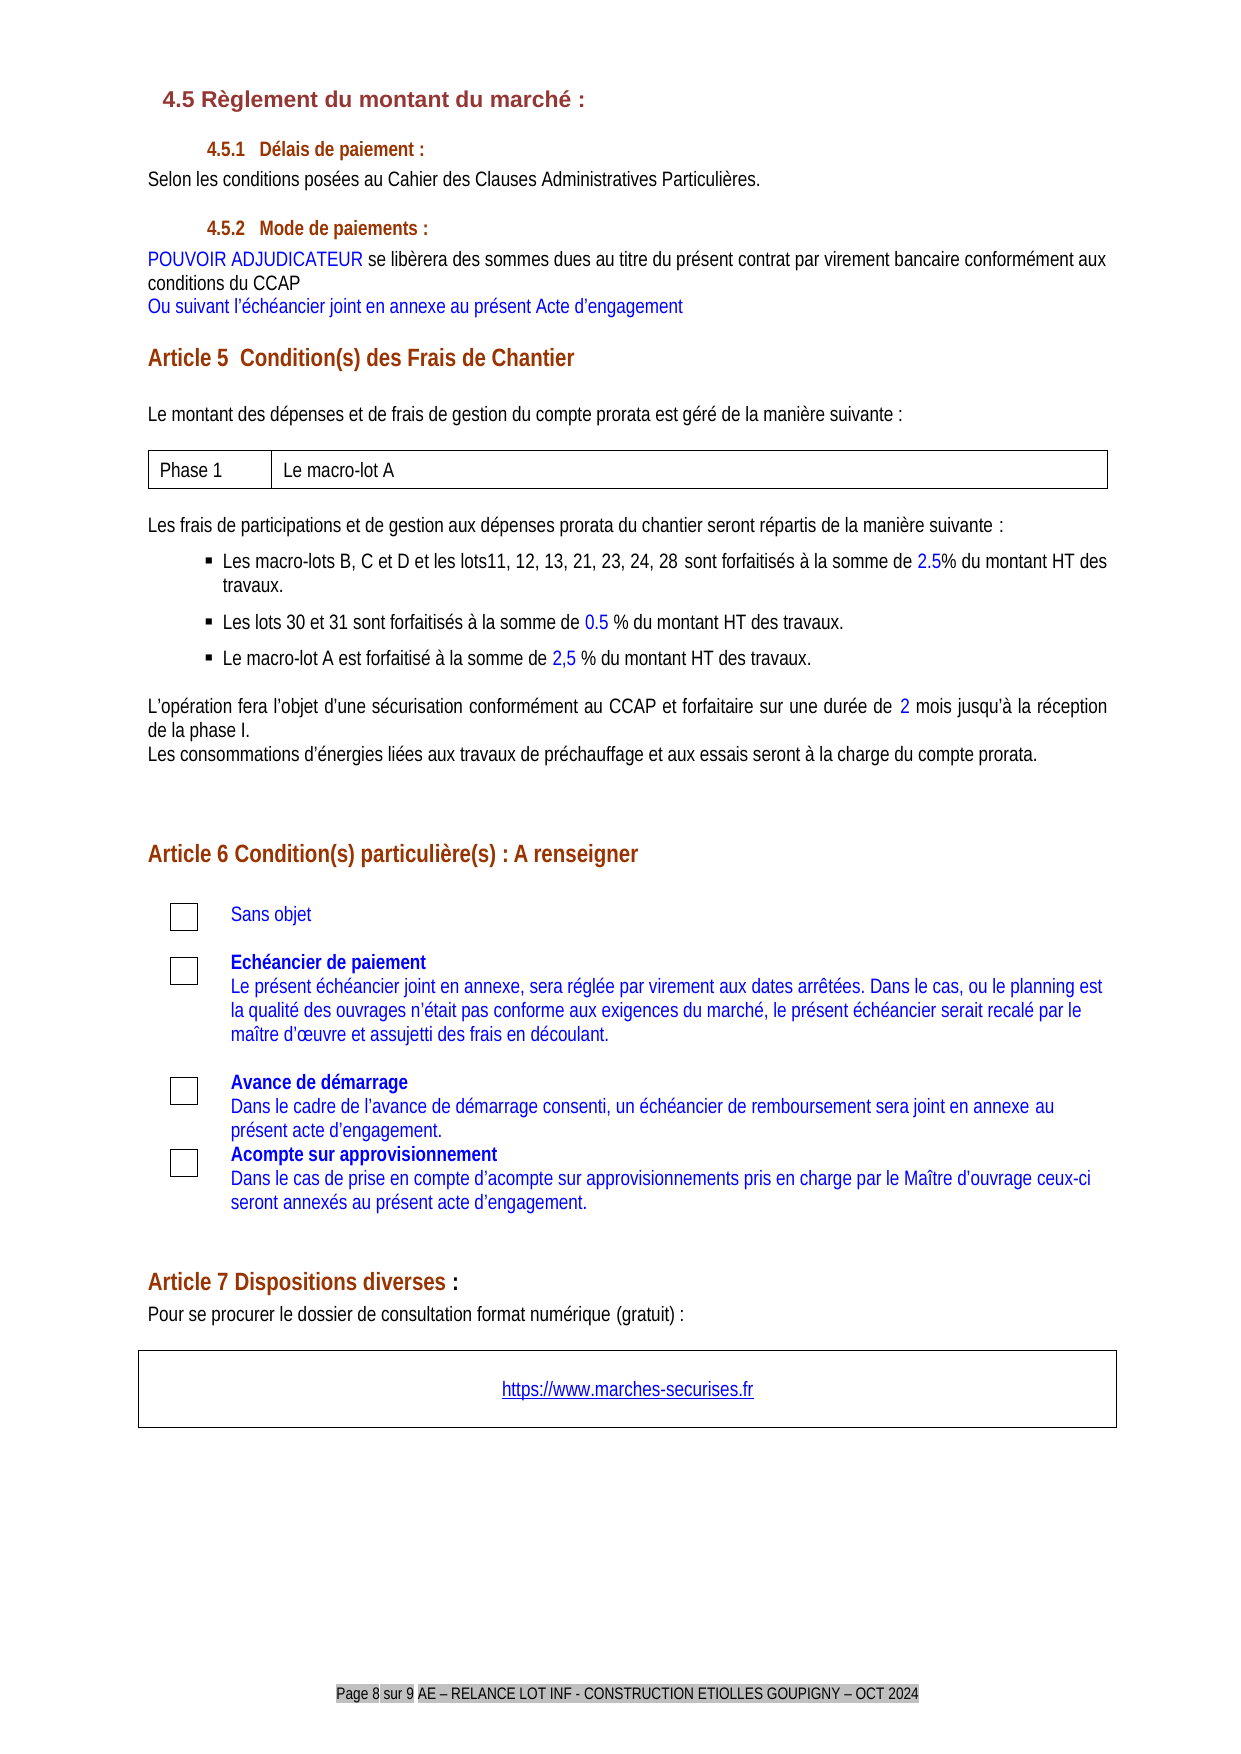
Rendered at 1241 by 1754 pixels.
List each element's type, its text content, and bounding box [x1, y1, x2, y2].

table_cell Avance de démarrage Dans le cadre de l’avance de démarrage consenti, un échéancier de remboursement sera joint en annexe au présent acte d’engagement. [219, 1070, 1115, 1142]
text Ou suivant l’échéancier joint en annexe au présent Acte d’engagement [148, 294, 1107, 318]
text L’opération fera l’objet d’une sécurisation conformément au CCAP et forfaitaire sur une durée de 2 mois jusqu’à la réception de la phase I. [148, 694, 1107, 742]
text Le montant des dépenses et de frais de gestion du compte prorata est géré de la manière suivante : [148, 402, 1107, 426]
table_header Phase 1 [149, 451, 271, 488]
table_header Sans objet [219, 902, 1115, 950]
subtitle Condition(s) des Frais de Chantier [148, 343, 1107, 372]
table_cell [148, 950, 219, 1070]
text https://www.marches-securises.fr [148, 1377, 1107, 1401]
list Les lots 30 et 31 sont forfaitisés à la somme de 0.5 % du montant HT des travaux. [204, 609, 1107, 633]
text Les frais de participations et de gestion aux dépenses prorata du chantier seront répartis de la manière suivante : [148, 513, 1107, 537]
table_cell [148, 1070, 219, 1142]
text Selon les conditions posées au Cahier des Clauses Administratives Particulières. [148, 167, 1107, 191]
subtitle Dispositions diverses : [148, 1267, 1107, 1296]
subtitle Délais de paiement : [207, 137, 1107, 161]
table_header Le macro-lot A [272, 451, 1107, 488]
list Le macro-lot A est forfaitisé à la somme de 2,5 % du montant HT des travaux. [204, 646, 1107, 670]
table_cell Acompte sur approvisionnement Dans le cas de prise en compte d’acompte sur approvisionnements pris en charge par le Maître d’ouvrage ceux-ci seront annexés au présent acte d’engagement. [219, 1142, 1115, 1214]
subtitle Mode de paiements : [207, 216, 1107, 240]
text Pour se procurer le dossier de consultation format numérique (gratuit) : [148, 1302, 1107, 1326]
text POUVOIR ADJUDICATEUR se libèrera des sommes dues au titre du présent contrat par virement bancaire conformément aux conditions du CCAP [148, 247, 1107, 294]
text Les consommations d’énergies liées aux travaux de préchauffage et aux essais seront à la charge du compte prorata. [148, 742, 1107, 766]
table_cell [148, 1142, 219, 1214]
subtitle Règlement du montant du marché : [162, 86, 1107, 112]
subtitle Condition(s) particulière(s) : A renseigner [148, 839, 1107, 867]
table_cell Echéancier de paiement Le présent échéancier joint en annexe, sera réglée par virement aux dates arrêtées. Dans le cas, ou le planning est la qualité des ouvrages n’était pas conforme aux exigences du marché, le présent échéancier serait recalé par le maître d’œuvre et assujetti des frais en découlant. [219, 950, 1115, 1070]
table_header [148, 902, 219, 950]
list Les macro-lots B, C et D et les lots11, 12, 13, 21, 23, 24, 28 sont forfaitisés à la somme de 2.5% du montant HT des travaux. [204, 549, 1107, 597]
